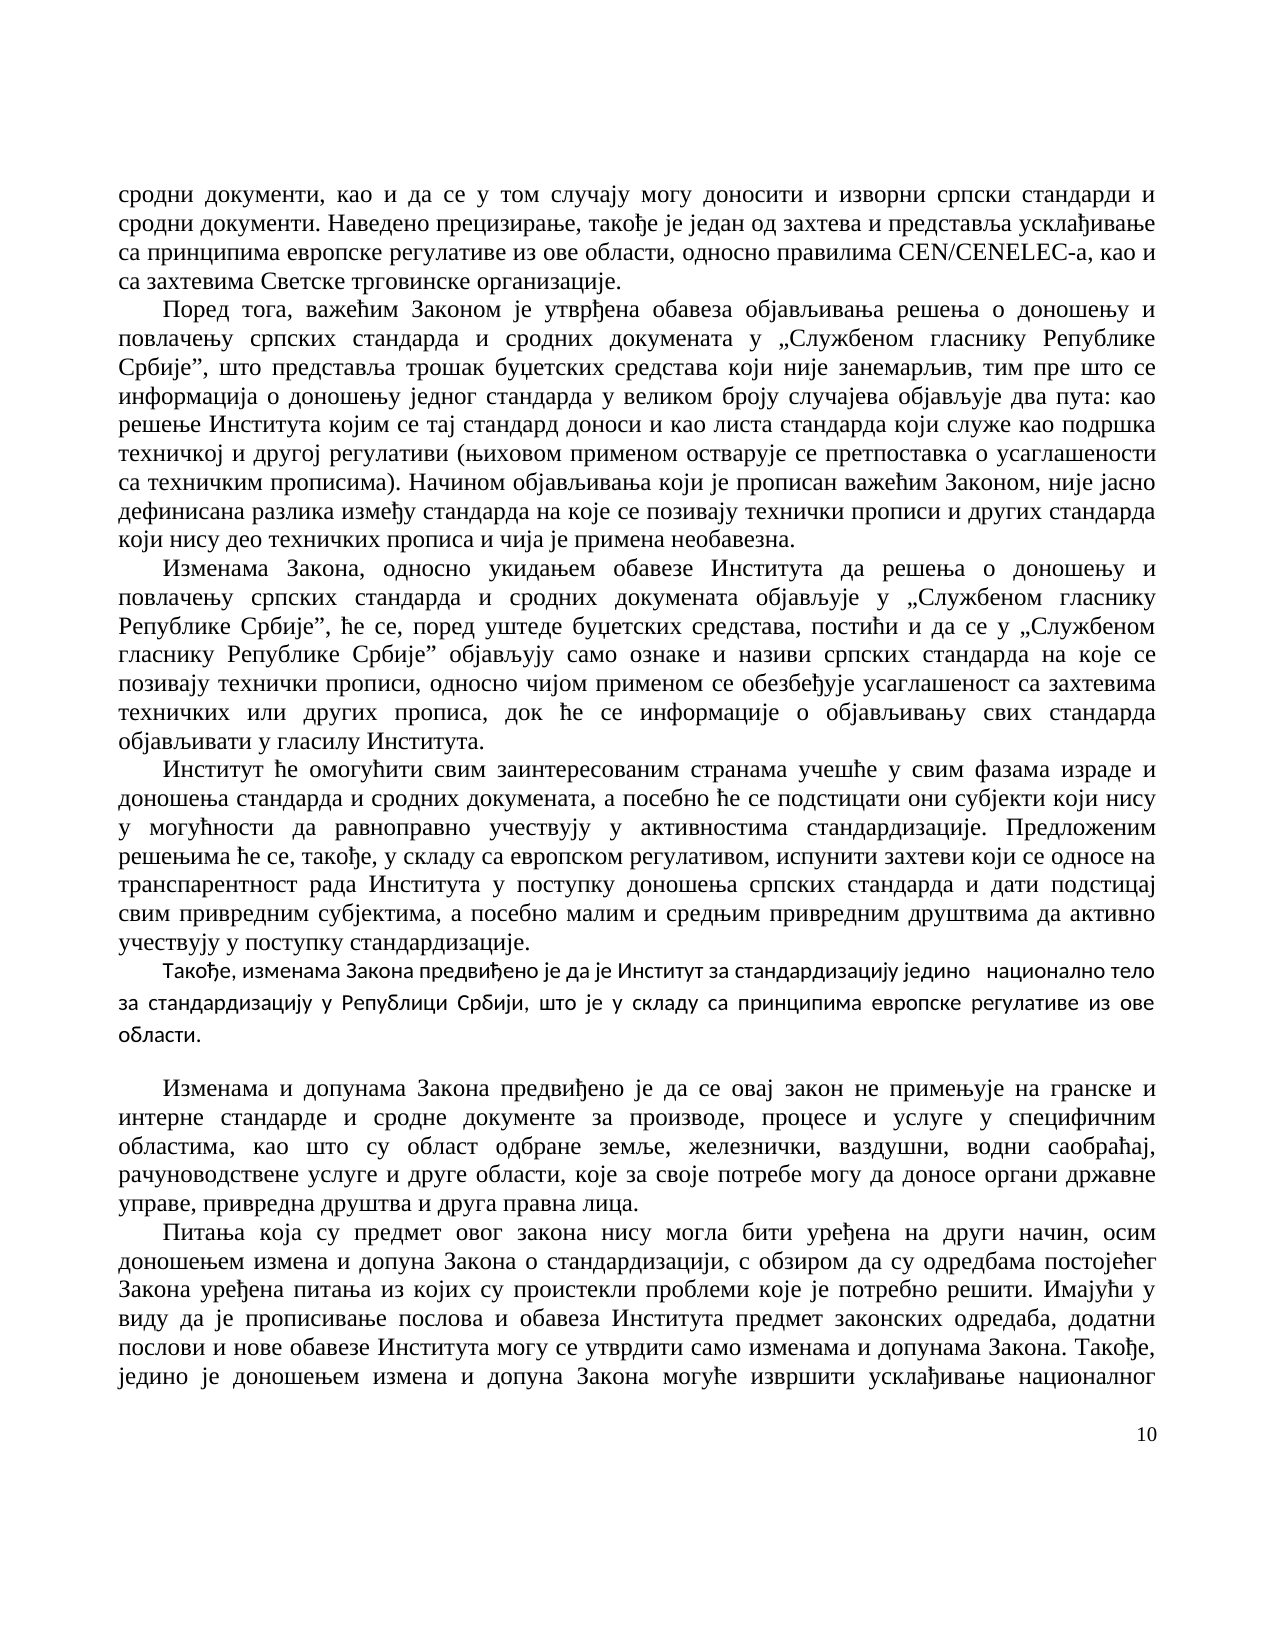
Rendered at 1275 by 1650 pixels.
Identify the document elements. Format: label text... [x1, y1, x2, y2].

text Изменама Закона, односно укидањем обавезе Института да решења о доношењу и повлачењу српских стандарда и сродних докумената објављује у „Службеном гласнику Републике Србије”, ће се, поред уштеде буџетских средстава, постићи и да се у „Службеном гласнику Републике Србије” објављују само ознаке и називи српских стандарда на које се позивају технички прописи, односно чијом применом се обезбеђује усаглашеност са захтевима техничких или других прописа, док ће се информације о објављивању свих стандарда објављивати у гласилу Института. [118, 553, 1157, 754]
text Поред тога, важећим Законом је утврђена обавеза објављивања решења о доношењу и повлачењу српских стандарда и сродних докумената у „Службеном гласнику Републике Србије”, што представља трошак буџетских средстава који није занемарљив, тим пре што се информација о доношењу једног стандарда у великом броју случајева објављује два пута: као решење Института којим се тај стандард доноси и као листа стандарда који служе као подршка техничкој и другој регулативи (њиховом применом остварује се претпоставка о усаглашености са техничким прописима). Начином објављивања који је прописан важећим Законом, није јасно дефинисана разлика између стандарда на које се позивају технички прописи и других стандарда који нису део техничких прописа и чија је примена необавезна. [118, 294, 1157, 553]
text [118, 1217, 1157, 1389]
text Такође, изменама Закона предвиђено је да је Институт за стандардизацију једино национално тело за стандардизацију у Републици Србији, што је у складу са принципима европске регулативе из ове области. [118, 956, 1157, 1048]
text Институт ће омогућити свим заинтересованим странама учешће у свим фазама израде и доношења стандарда и сродних докумената, а посебно ће се подстицати они субјекти који нису у могућности да равноправно учествују у активностима стандардизације. Предложеним решењима ће се, такође, у складу са европском регулативом, испунити захтеви који се односе на транспарентност рада Института у поступку доношења српских стандарда и дати подстицај свим привредним субјектима, а посебно малим и средњим привредним друштвима да активно учествују у поступку стандардизације. [118, 754, 1157, 956]
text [118, 179, 1157, 294]
text Изменама и допунама Закона предвиђено је да се овај закон не примењује на гранске и интерне стандарде и сродне документе за производе, процесе и услуге у специфичним областима, као што су област одбране земље, железнички, ваздушни, водни саобраћај, рачуноводствене услуге и друге области, које за своје потребе могу да доносе органи државне управе, привредна друштва и друга правна лица. [118, 1073, 1157, 1217]
